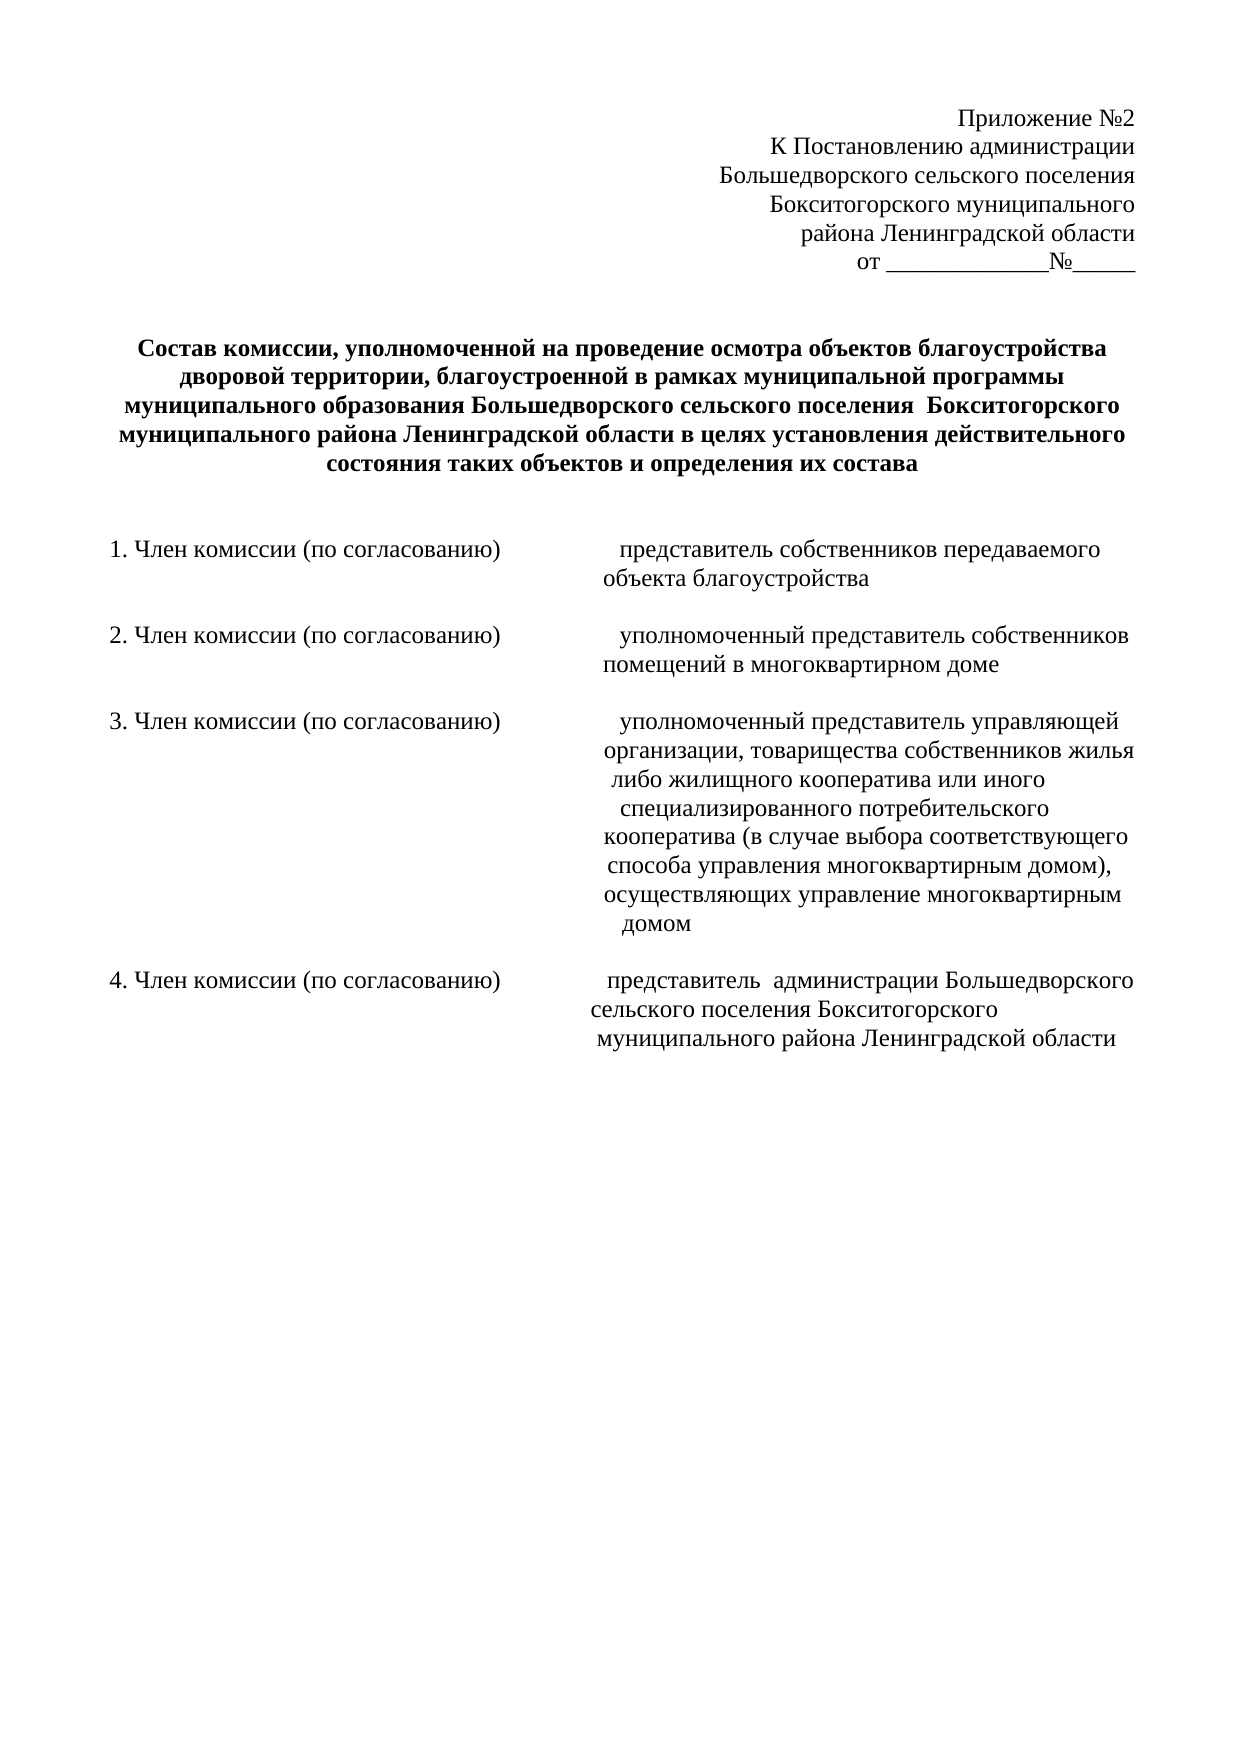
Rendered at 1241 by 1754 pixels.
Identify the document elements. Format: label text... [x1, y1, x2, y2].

text 3. Член комиссии (по согласованию) уполномоченный представитель управляющей [109, 706, 1135, 735]
text способа управления многоквартирным домом), [109, 850, 1135, 879]
text организации, товарищества собственников жилья [109, 735, 1135, 764]
text 2. Член комиссии (по согласованию) уполномоченный представитель собственников [109, 620, 1135, 649]
text Приложение №2 [109, 103, 1135, 131]
text муниципального района Ленинградской области [109, 1023, 1135, 1051]
text Состав комиссии, уполномоченной на проведение осмотра объектов благоустройства дворовой территории, благоустроенной в рамках муниципальной программы муниципального образования Большедворского сельского поселения Бокситогорского муниципального района Ленинградской области в целях установления действительного состояния таких объектов и определения их состава [109, 333, 1135, 476]
text объекта благоустройства [109, 563, 1135, 591]
text домом [109, 908, 1135, 936]
text либо жилищного кооператива или иного [109, 764, 1135, 793]
text осуществляющих управление многоквартирным [109, 879, 1135, 908]
text района Ленинградской области [109, 218, 1135, 246]
text К Постановлению администрации [109, 131, 1135, 160]
text Бокситогорского муниципального [109, 189, 1135, 218]
text кооператива (в случае выбора соответствующего [109, 821, 1135, 850]
text специализированного потребительского [109, 793, 1135, 821]
text 4. Член комиссии (по согласованию) представитель администрации Большедворского [109, 965, 1135, 994]
text от _____________№_____ [109, 246, 1135, 275]
text 1. Член комиссии (по согласованию) представитель собственников передаваемого [109, 534, 1135, 563]
text сельского поселения Бокситогорского [109, 994, 1135, 1023]
text Большедворского сельского поселения [109, 160, 1135, 189]
text помещений в многоквартирном доме [109, 649, 1135, 678]
